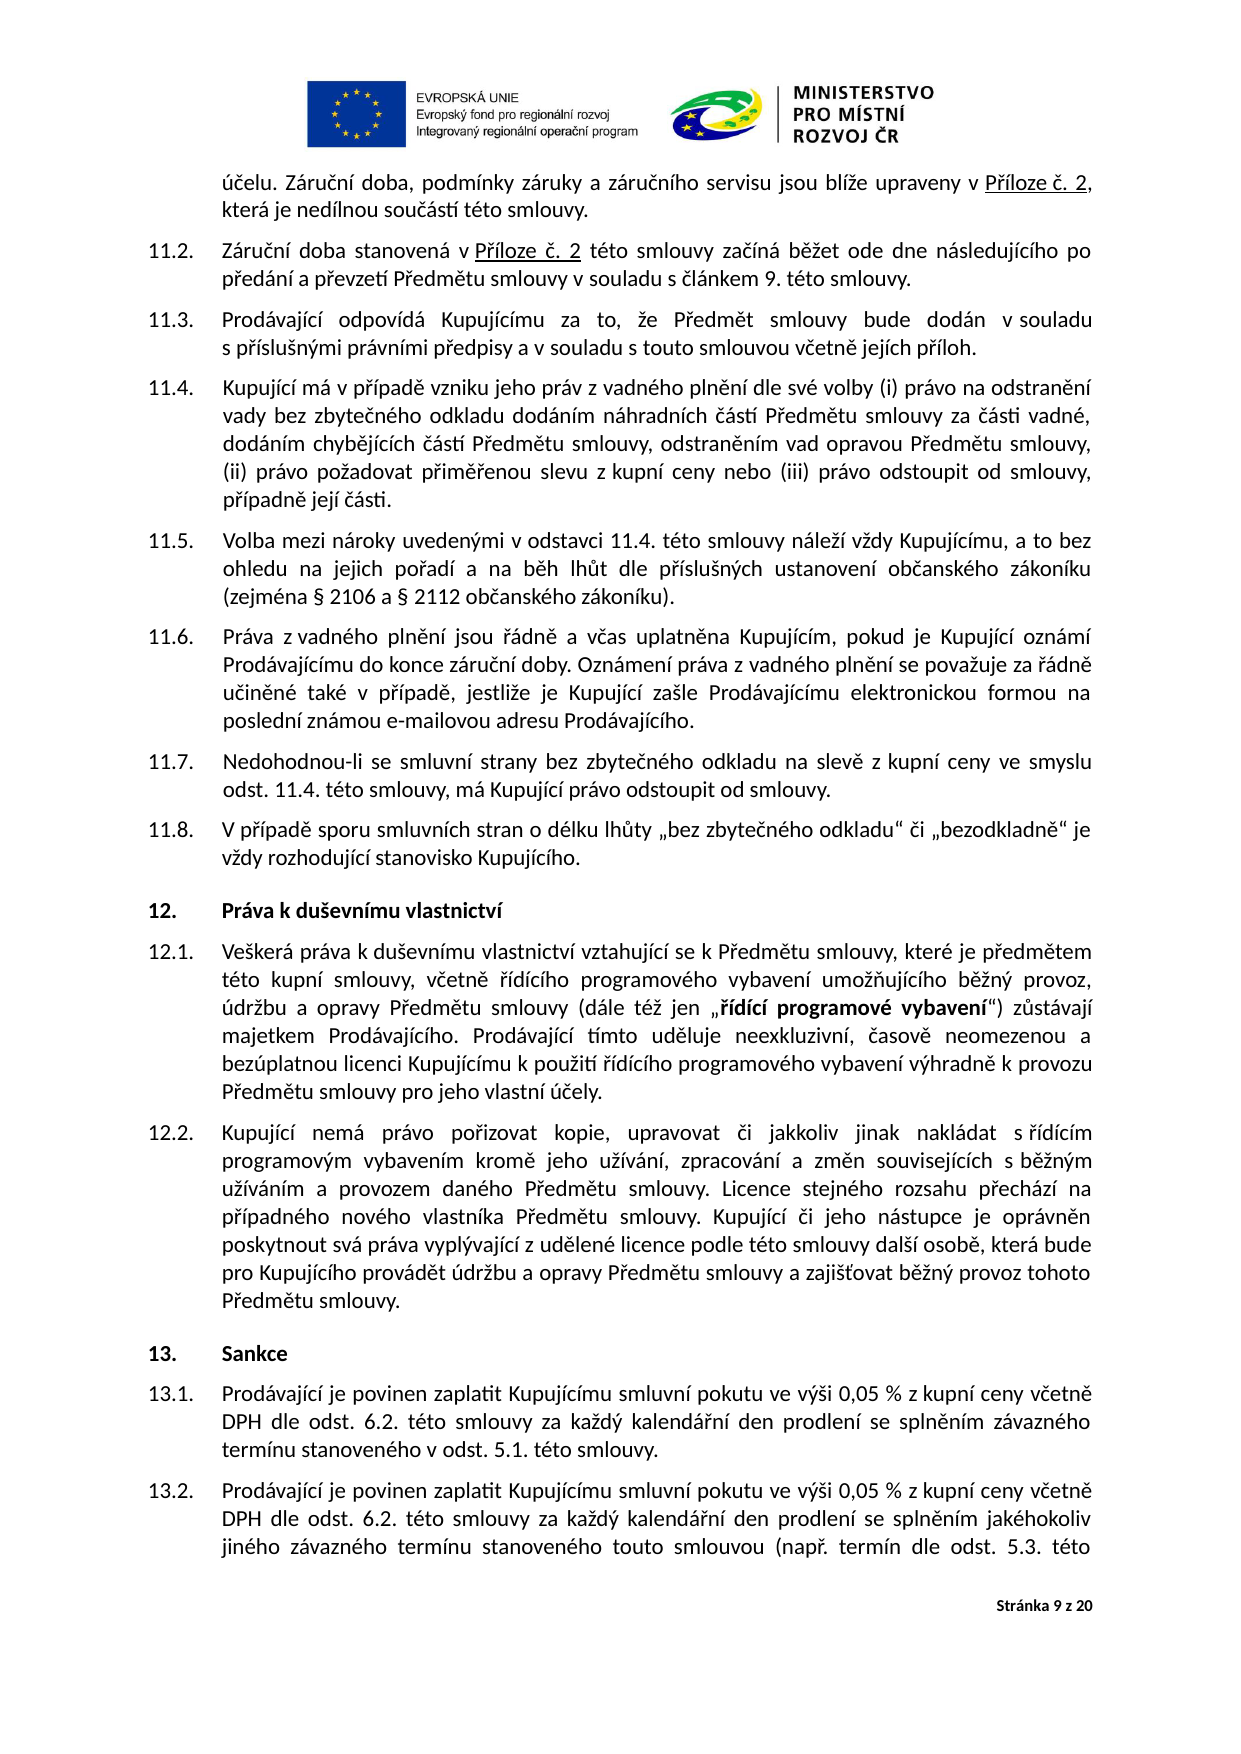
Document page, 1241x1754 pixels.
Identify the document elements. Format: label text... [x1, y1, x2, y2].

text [148, 168, 1092, 224]
list Práva k duševnímu vlastnictví [148, 897, 1092, 924]
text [148, 1476, 1092, 1560]
text Prodávající je povinen zaplatit Kupujícímu smluvní pokutu ve výši 0,05 % z kupní ceny včetně DPH dle odst. 6.2. této smlouvy za každý kalendářní den prodlení se splněním závazného termínu stanoveného v odst. 5.1. této smlouvy. [148, 1379, 1092, 1463]
list Sankce [148, 1339, 1092, 1367]
text V případě sporu smluvních stran o délku lhůty „bez zbytečného odkladu“ či „bezodkladně“ je vždy rozhodující stanovisko Kupujícího. [148, 816, 1092, 872]
text Veškerá práva k duševnímu vlastnictví vztahující se k Předmětu smlouvy, které je předmětem této kupní smlouvy, včetně řídícího programového vybavení umožňujícího běžný provoz, údržbu a opravy Předmětu smlouvy (dále též jen „řídící programové vybavení“) zůstávají majetkem Prodávajícího. Prodávající tímto uděluje neexkluzivní, časově neomezenou a bezúplatnou licenci Kupujícímu k použití řídícího programového vybavení výhradně k provozu Předmětu smlouvy pro jeho vlastní účely. [148, 937, 1092, 1105]
text Záruční doba stanovená v Příloze č. 2 této smlouvy začíná běžet ode dne následujícího po předání a převzetí Předmětu smlouvy v souladu s článkem 9. této smlouvy. [148, 236, 1092, 292]
text Kupující nemá právo pořizovat kopie, upravovat či jakkoliv jinak nakládat s řídícím programovým vybavením kromě jeho užívání, zpracování a změn souvisejících s běžným užíváním a provozem daného Předmětu smlouvy. Licence stejného rozsahu přechází na případného nového vlastníka Předmětu smlouvy. Kupující či jeho nástupce je oprávněn poskytnout svá práva vyplývající z udělené licence podle této smlouvy další osobě, která bude pro Kupujícího provádět údržbu a opravy Předmětu smlouvy a zajišťovat běžný provoz tohoto Předmětu smlouvy. [148, 1118, 1092, 1314]
text Volba mezi nároky uvedenými v odstavci 11.4. této smlouvy náleží vždy Kupujícímu, a to bez ohledu na jejich pořadí a na běh lhůt dle příslušných ustanovení občanského zákoníku (zejména § 2106 a § 2112 občanského zákoníku). [148, 526, 1092, 610]
text Prodávající odpovídá Kupujícímu za to, že Předmět smlouvy bude dodán v souladu s příslušnými právními předpisy a v souladu s touto smlouvou včetně jejích příloh. [148, 305, 1092, 361]
text Kupující má v případě vzniku jeho práv z vadného plnění dle své volby (i) právo na odstranění vady bez zbytečného odkladu dodáním náhradních částí Předmětu smlouvy za části vadné, dodáním chybějících částí Předmětu smlouvy, odstraněním vad opravou Předmětu smlouvy, (ii) právo požadovat přiměřenou slevu z kupní ceny nebo (iii) právo odstoupit od smlouvy, případně její části. [148, 373, 1092, 513]
text Práva z vadného plnění jsou řádně a včas uplatněna Kupujícím, pokud je Kupující oznámí Prodávajícímu do konce záruční doby. Oznámení práva z vadného plnění se považuje za řádně učiněné také v případě, jestliže je Kupující zašle Prodávajícímu elektronickou formou na poslední známou e-mailovou adresu Prodávajícího. [148, 622, 1092, 734]
text Nedohodnou-li se smluvní strany bez zbytečného odkladu na slevě z kupní ceny ve smyslu odst. 11.4. této smlouvy, má Kupující právo odstoupit od smlouvy. [148, 747, 1092, 803]
